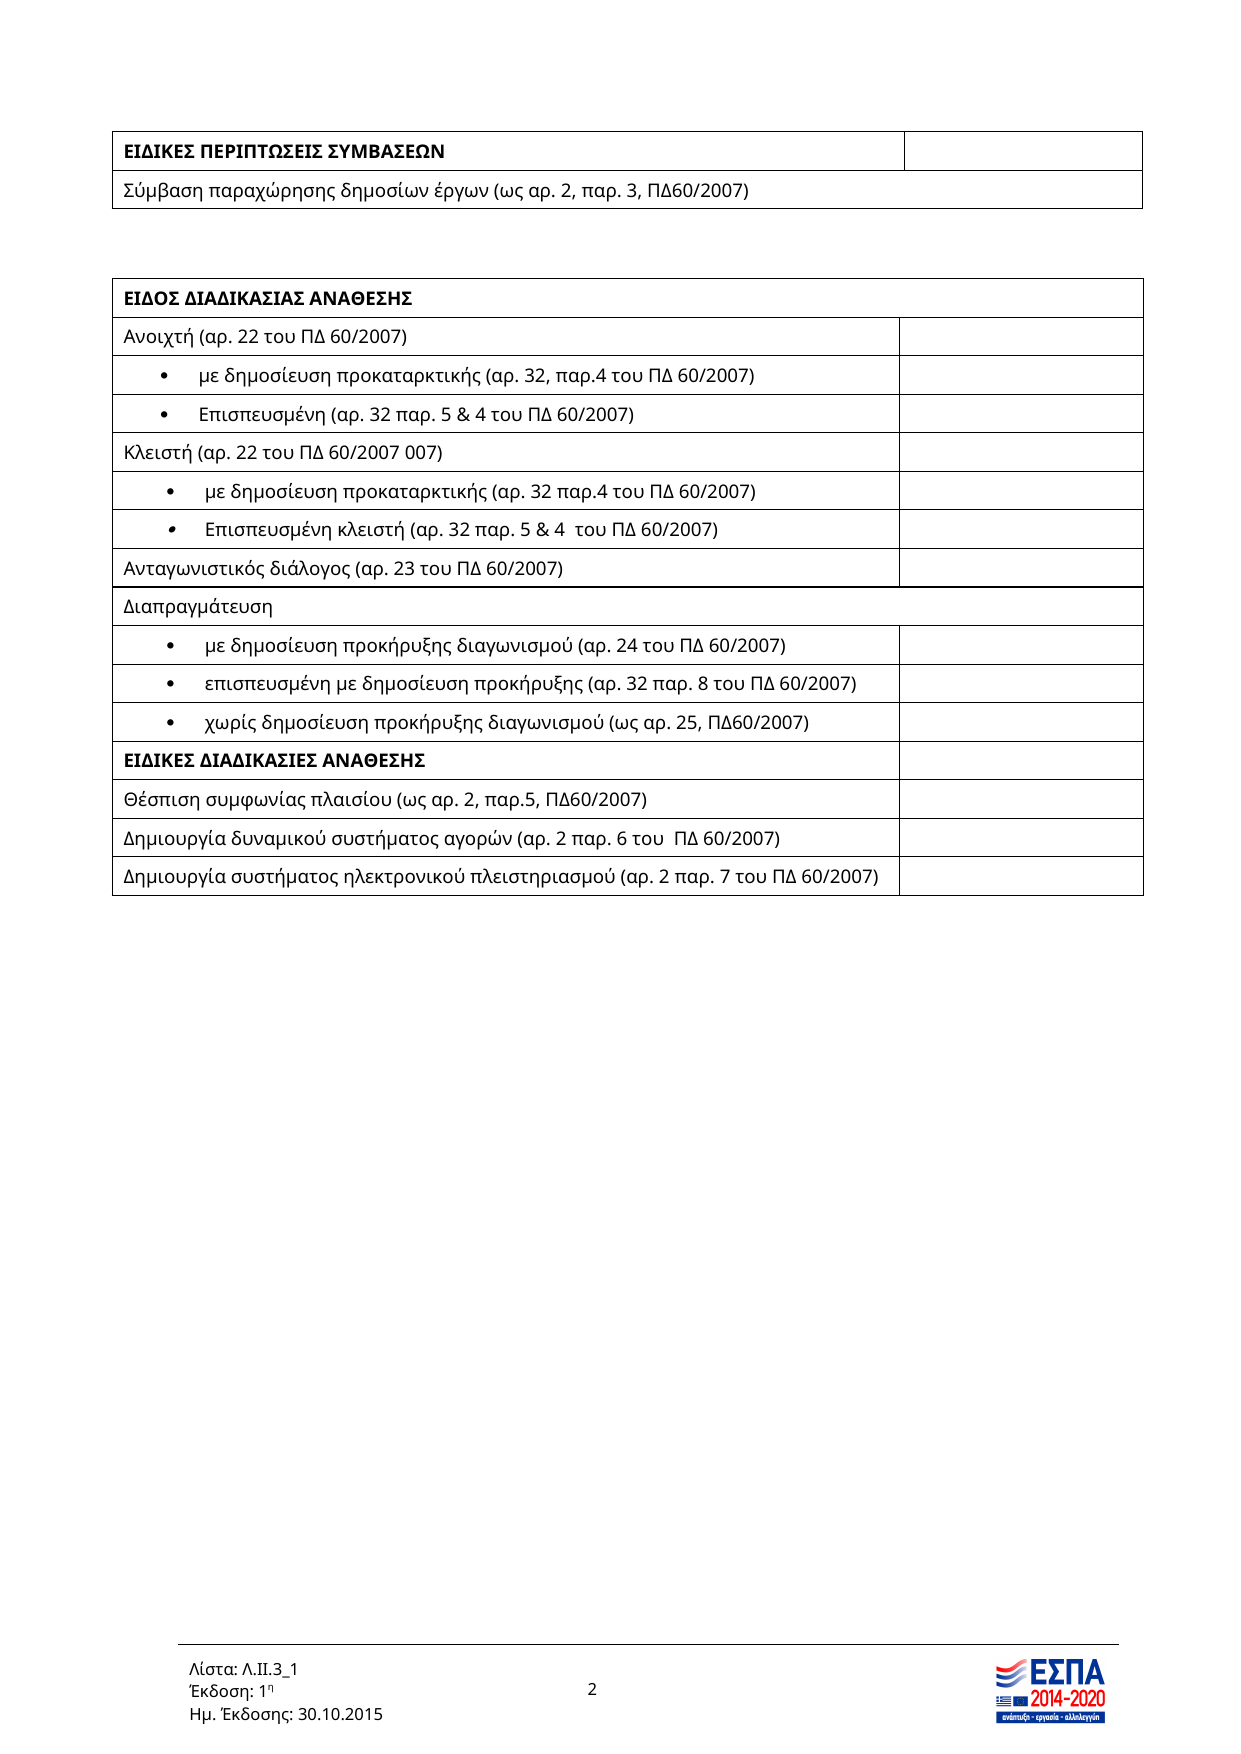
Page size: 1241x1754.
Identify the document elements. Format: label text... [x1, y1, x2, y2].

table_cell [900, 780, 1143, 818]
table_cell [900, 356, 1143, 394]
table_cell [900, 857, 1143, 895]
table_cell Σύμβαση παραχώρησης δημοσίων έργων (ως αρ. 2, παρ. 3, ΠΔ60/2007) [113, 171, 1142, 208]
table_cell Ανταγωνιστικός διάλογος (αρ. 23 του ΠΔ 60/2007) [113, 549, 899, 586]
table_cell Θέσπιση συμφωνίας πλαισίου (ως αρ. 2, παρ.5, ΠΔ60/2007) [113, 780, 899, 818]
table_cell με δημοσίευση προκαταρκτικής (αρ. 32, παρ.4 του ΠΔ 60/2007) [113, 356, 899, 394]
table_cell ΕΙΔΙΚΕΣ ΠΕΡΙΠΤΩΣΕΙΣ ΣΥΜΒΑΣΕΩΝ [113, 132, 904, 170]
table_cell [900, 318, 1143, 355]
table_cell [900, 665, 1143, 702]
table_cell Επισπευσμένη (αρ. 32 παρ. 5 & 4 του ΠΔ 60/2007) [113, 395, 899, 432]
table_cell ΕΙΔΙΚΕΣ ΔΙΑΔΙΚΑΣΙΕΣ ΑΝΑΘΕΣΗΣ [113, 742, 899, 779]
table_cell με δημοσίευση προκαταρκτικής (αρ. 32 παρ.4 του ΠΔ 60/2007) [113, 472, 899, 509]
picture [993, 1657, 1108, 1725]
table_cell [900, 742, 1143, 779]
table_cell με δημοσίευση προκήρυξης διαγωνισμού (αρ. 24 του ΠΔ 60/2007) [113, 626, 899, 663]
table_header ΕΙΔΟΣ ΔΙΑΔΙΚΑΣΙΑΣ ΑΝΑΘΕΣΗΣ [113, 279, 1143, 317]
table_cell Κλειστή (αρ. 22 του ΠΔ 60/2007 007) [113, 433, 899, 471]
table_cell Διαπραγμάτευση [113, 588, 1143, 625]
table_cell [900, 819, 1143, 856]
table_cell επισπευσμένη με δημοσίευση προκήρυξης (αρ. 32 παρ. 8 του ΠΔ 60/2007) [113, 665, 899, 702]
table_cell [900, 433, 1143, 471]
table_cell Δημιουργία συστήματος ηλεκτρονικού πλειστηριασμού (αρ. 2 παρ. 7 του ΠΔ 60/2007) [113, 857, 899, 895]
table_cell Δημιουργία δυναμικού συστήματος αγορών (αρ. 2 παρ. 6 του ΠΔ 60/2007) [113, 819, 899, 856]
table_cell Επισπευσμένη κλειστή (αρ. 32 παρ. 5 & 4 του ΠΔ 60/2007) [113, 510, 899, 548]
table_cell [900, 549, 1143, 586]
table_cell [900, 626, 1143, 663]
table_cell [900, 510, 1143, 548]
table_cell Ανοιχτή (αρ. 22 του ΠΔ 60/2007) [113, 318, 899, 355]
table_cell [900, 703, 1143, 741]
table_cell [900, 472, 1143, 509]
table_cell [905, 132, 1142, 170]
table_cell [900, 395, 1143, 432]
table_cell χωρίς δημοσίευση προκήρυξης διαγωνισμού (ως αρ. 25, ΠΔ60/2007) [113, 703, 899, 741]
